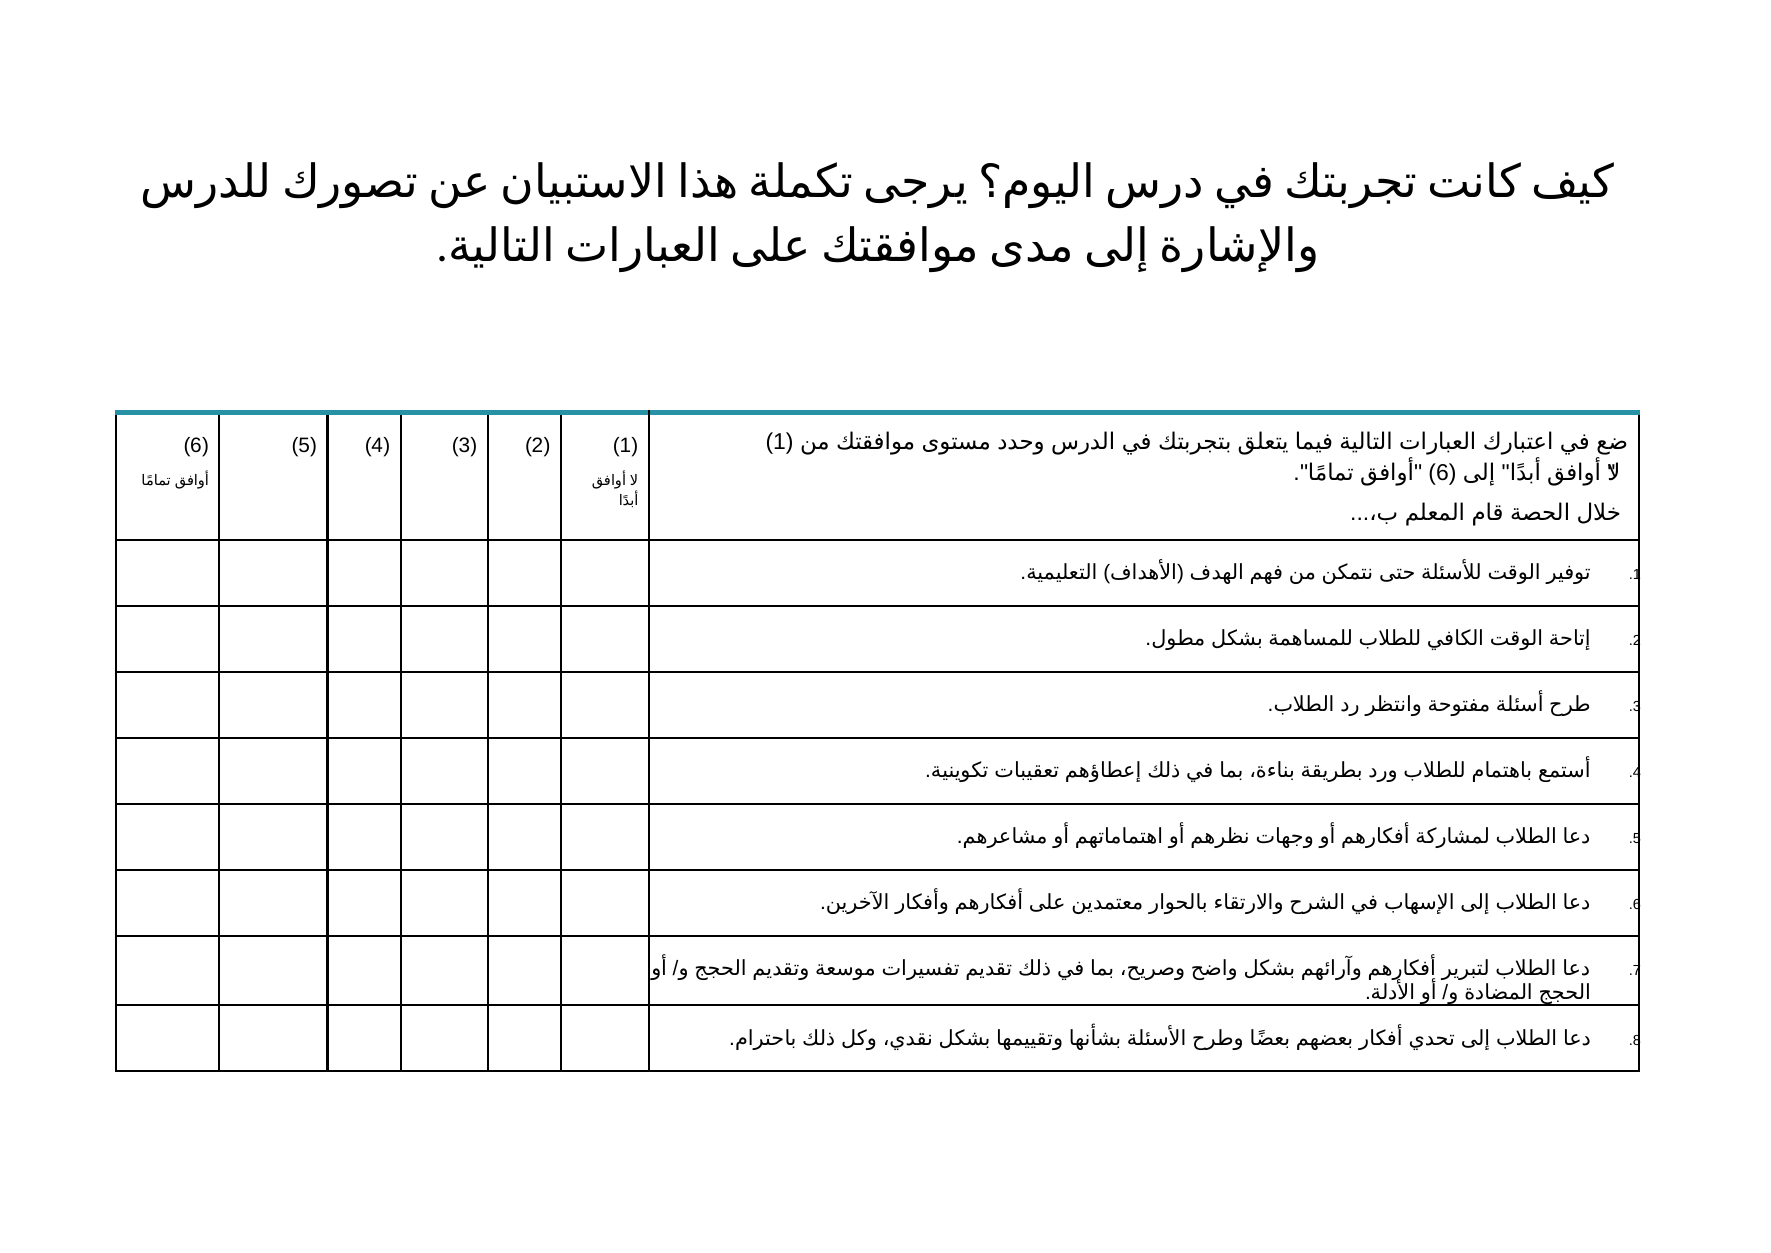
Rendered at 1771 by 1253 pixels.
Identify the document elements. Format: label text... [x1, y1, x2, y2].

table_cell [220, 871, 326, 935]
table_cell [329, 541, 400, 605]
table_cell [562, 541, 648, 605]
table_cell [117, 1006, 218, 1070]
table_cell [402, 541, 487, 605]
table_cell [117, 607, 218, 671]
table_cell [329, 1006, 400, 1070]
table_cell [220, 607, 326, 671]
table_cell [220, 805, 326, 869]
table_cell [489, 607, 560, 671]
table_cell توفير الوقت للأسئلة حتى نتمكن من فهم الهدف (الأهداف) التعليمية. [650, 541, 1638, 605]
table_cell [117, 871, 218, 935]
table_cell [220, 541, 326, 605]
table_cell [220, 673, 326, 737]
table_cell [562, 607, 648, 671]
table_cell [329, 607, 400, 671]
table_header (2) [489, 415, 560, 539]
table_cell [489, 739, 560, 803]
table_cell [562, 937, 648, 1004]
table_header (4) [329, 415, 400, 539]
table_cell [117, 805, 218, 869]
table_header (6) أوافق تمامًا [117, 415, 218, 539]
table_cell [489, 541, 560, 605]
table_cell [489, 805, 560, 869]
text كيف كانت تجربتك في درس اليوم؟ يرجى تكملة هذا الاستبيان عن تصورك للدرس والإشارة إلى مدى موافقتك على العبارات التالية. [118, 153, 1638, 273]
table_header (5) [220, 415, 326, 539]
table_header ضع في اعتبارك العبارات التالية فيما يتعلق بتجربتك في الدرس وحدد مستوى موافقتك من (1) "لا أوافق أبدًا" إلى (6) "أوافق تمامًا". خلال الحصة قام المعلم ب،... [650, 415, 1638, 539]
table_cell دعا الطلاب لتبرير أفكارهم وآرائهم بشكل واضح وصريح، بما في ذلك تقديم تفسيرات موسعة وتقديم الحجج و/ أو الحجج المضادة و/ أو الأدلة. [650, 937, 1638, 1004]
table_cell [562, 805, 648, 869]
table_cell دعا الطلاب إلى تحدي أفكار بعضهم بعضًا وطرح الأسئلة بشأنها وتقييمها بشكل نقدي، وكل ذلك باحترام. [650, 1006, 1638, 1070]
table_header (1) لا أوافق أبدًا [562, 415, 648, 539]
table_cell [329, 937, 400, 1004]
table_cell [562, 871, 648, 935]
table_cell طرح أسئلة مفتوحة وانتظر رد الطلاب. [650, 673, 1638, 737]
table_cell [220, 739, 326, 803]
table_cell [402, 1006, 487, 1070]
table_cell [489, 937, 560, 1004]
table_header (3) [402, 415, 487, 539]
table_cell [489, 673, 560, 737]
table_cell [117, 541, 218, 605]
table_cell [329, 673, 400, 737]
table_cell [402, 739, 487, 803]
table_cell [117, 937, 218, 1004]
table_cell [329, 739, 400, 803]
table_cell دعا الطلاب لمشاركة أفكارهم أو وجهات نظرهم أو اهتماماتهم أو مشاعرهم. [650, 805, 1638, 869]
table_cell [402, 673, 487, 737]
table_cell إتاحة الوقت الكافي للطلاب للمساهمة بشكل مطول. [650, 607, 1638, 671]
table_cell [562, 1006, 648, 1070]
table_cell [562, 673, 648, 737]
table_cell [489, 1006, 560, 1070]
table_cell أستمع باهتمام للطلاب ورد بطريقة بناءة، بما في ذلك إعطاؤهم تعقيبات تكوينية. [650, 739, 1638, 803]
table_cell [329, 871, 400, 935]
table_cell [402, 607, 487, 671]
table_cell [220, 1006, 326, 1070]
table_cell [117, 673, 218, 737]
table_cell [402, 805, 487, 869]
table_cell [329, 805, 400, 869]
table_cell [489, 871, 560, 935]
table_cell [402, 937, 487, 1004]
table_cell [562, 739, 648, 803]
table_cell دعا الطلاب إلى الإسهاب في الشرح والارتقاء بالحوار معتمدين على أفكارهم وأفكار الآخرين. [650, 871, 1638, 935]
table_cell [220, 937, 326, 1004]
table_cell [117, 739, 218, 803]
table_cell [402, 871, 487, 935]
